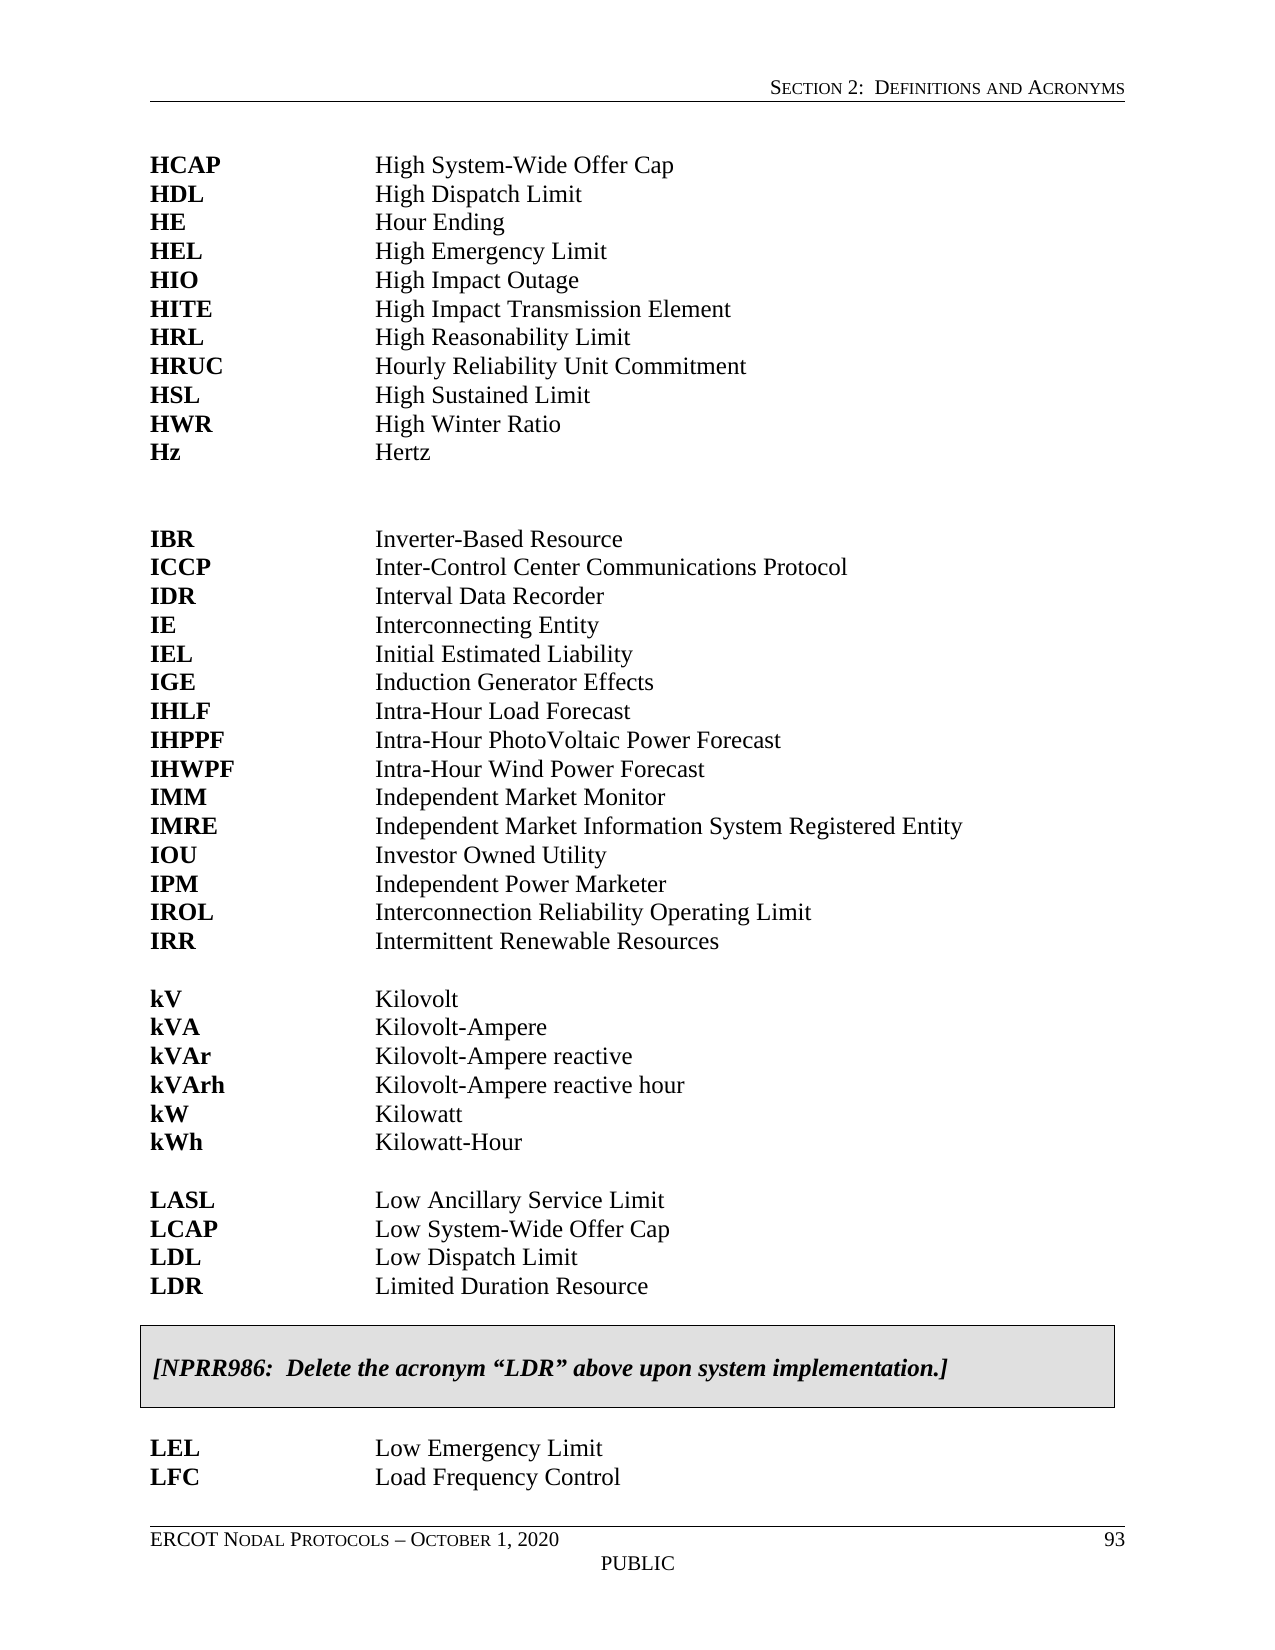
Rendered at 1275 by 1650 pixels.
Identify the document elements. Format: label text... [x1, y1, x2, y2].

text HDL High Dispatch Limit [150, 179, 1125, 207]
text IHLF Intra-Hour Load Forecast [150, 696, 1125, 725]
text HRL High Reasonability Limit [150, 322, 1125, 351]
text HE Hour Ending [150, 207, 1125, 236]
text HSL High Sustained Limit [150, 380, 1125, 409]
text LFC Load Frequency Control [150, 1462, 1125, 1491]
text LASL Low Ancillary Service Limit [150, 1185, 1125, 1214]
text HRUC Hourly Reliability Unit Commitment [150, 351, 1125, 380]
text IE Interconnecting Entity [150, 610, 1125, 639]
text IPM Independent Power Marketer [150, 869, 1125, 897]
text IMM Independent Market Monitor [150, 782, 1125, 811]
text LCAP Low System-Wide Offer Cap [150, 1214, 1125, 1242]
text IHPPF Intra-Hour PhotoVoltaic Power Forecast [150, 725, 1125, 754]
text IBR Inverter-Based Resource [150, 524, 1125, 552]
text HEL High Emergency Limit [150, 236, 1125, 265]
text IRR Intermittent Renewable Resources [150, 926, 1125, 955]
text IHWPF Intra-Hour Wind Power Forecast [150, 754, 1125, 782]
text HWR High Winter Ratio [150, 409, 1125, 437]
text kVA Kilovolt-Ampere [150, 1012, 1125, 1041]
text HCAP High System-Wide Offer Cap [150, 150, 1125, 179]
text LEL Low Emergency Limit [150, 1433, 1125, 1462]
text ICCP Inter-Control Center Communications Protocol [150, 552, 1125, 581]
text kVAr Kilovolt-Ampere reactive [150, 1041, 1125, 1070]
text Hz Hertz [150, 437, 1125, 466]
text HITE High Impact Transmission Element [150, 294, 1125, 322]
text kV Kilovolt [150, 984, 1125, 1012]
text IEL Initial Estimated Liability [150, 639, 1125, 667]
text IGE Induction Generator Effects [150, 667, 1125, 696]
text IMRE Independent Market Information System Registered Entity [150, 811, 1125, 840]
text LDL Low Dispatch Limit [150, 1242, 1125, 1271]
text kWh Kilowatt-Hour [150, 1127, 1125, 1156]
text IROL Interconnection Reliability Operating Limit [150, 897, 1125, 926]
text kW Kilowatt [150, 1099, 1125, 1127]
text IOU Investor Owned Utility [150, 840, 1125, 869]
text LDR Limited Duration Resource [150, 1271, 1125, 1300]
table_header [NPRR986: Delete the acronym “LDR” above upon system implementation.] [141, 1326, 1114, 1407]
text HIO High Impact Outage [150, 265, 1125, 294]
text kVArh Kilovolt-Ampere reactive hour [150, 1070, 1125, 1099]
text IDR Interval Data Recorder [150, 581, 1125, 610]
